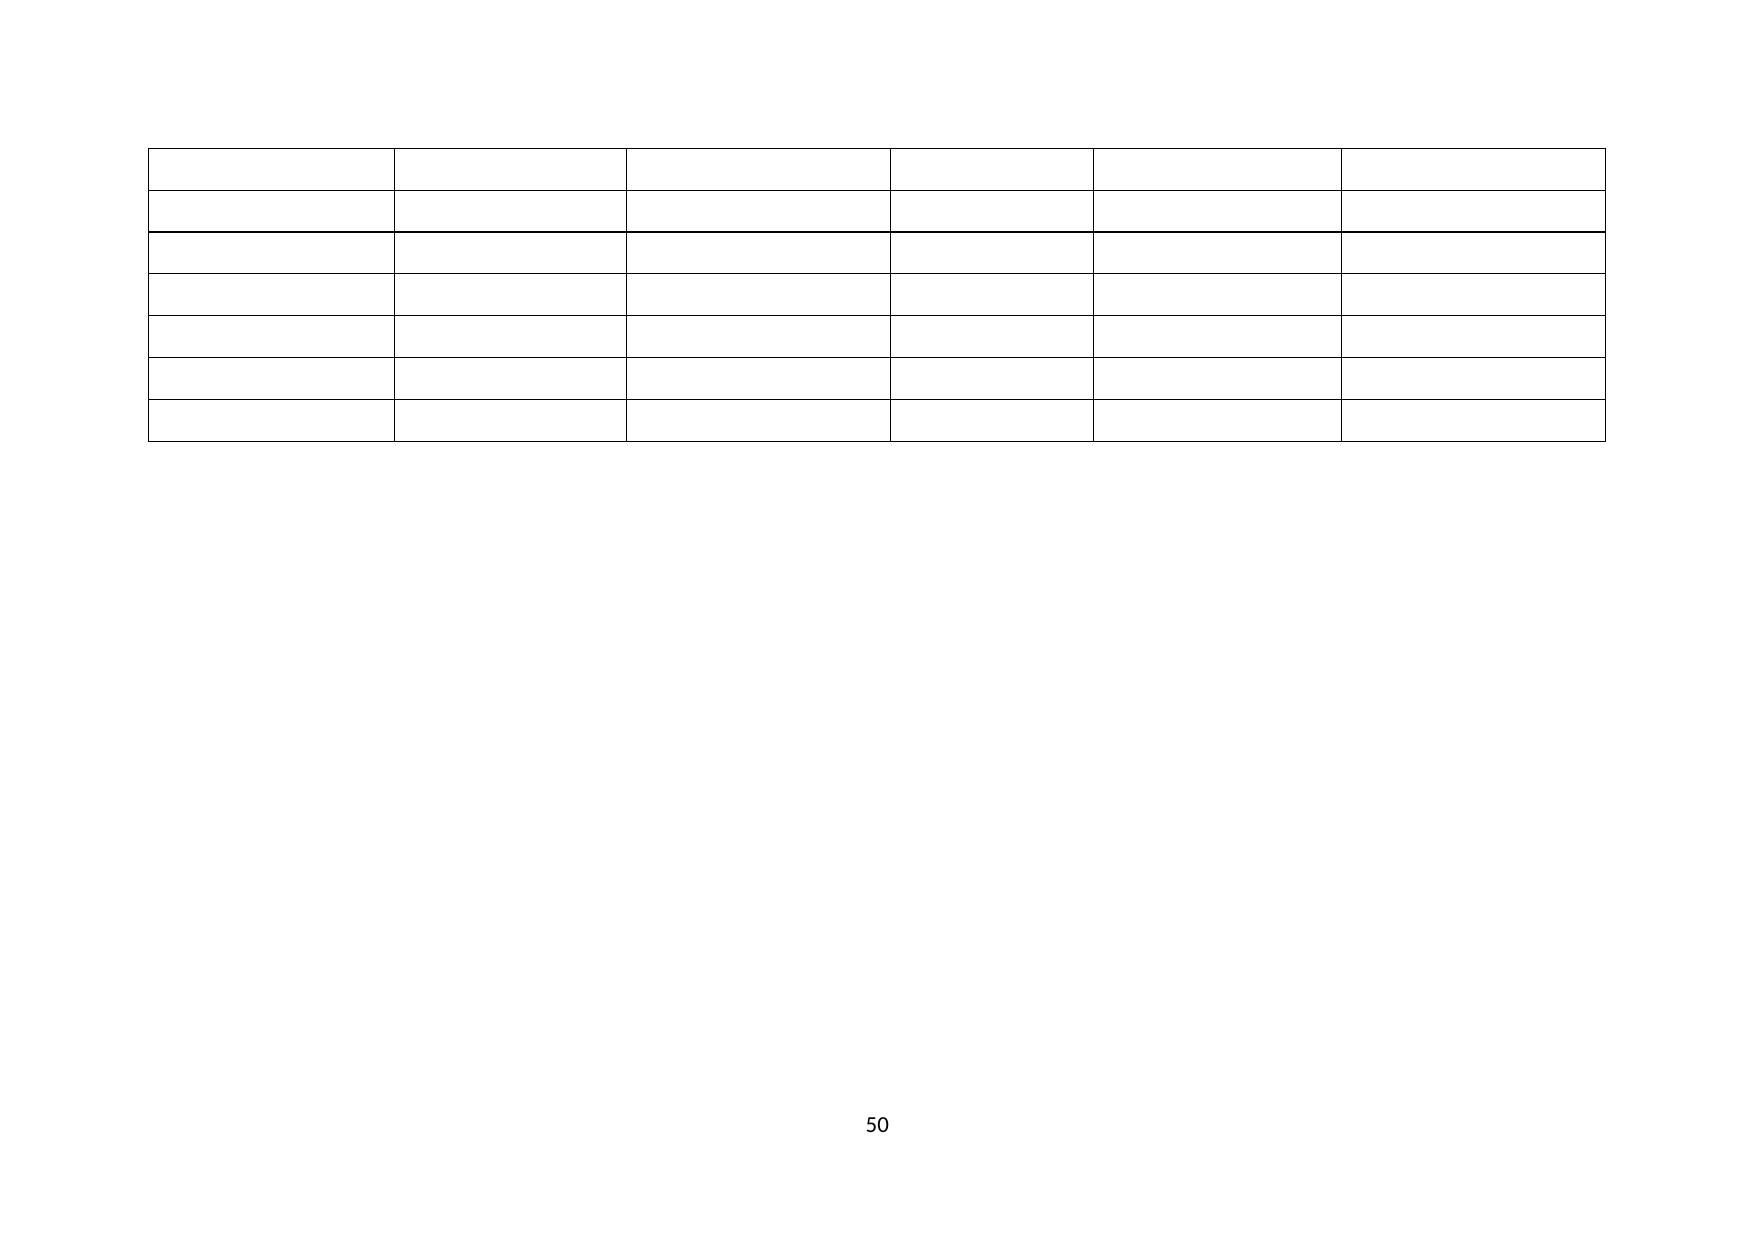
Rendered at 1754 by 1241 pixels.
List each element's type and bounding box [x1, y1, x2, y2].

table_cell [1094, 400, 1341, 441]
table_cell [627, 400, 890, 441]
table_cell [395, 316, 626, 357]
table_cell [1342, 358, 1605, 399]
table_cell [891, 274, 1093, 315]
table_cell [395, 233, 626, 273]
table_cell [627, 274, 890, 315]
table_cell [627, 191, 890, 231]
table_cell [1342, 233, 1605, 273]
table_cell [627, 233, 890, 273]
table_cell [1094, 149, 1341, 189]
table_cell [1094, 316, 1341, 357]
table_cell [1094, 274, 1341, 315]
table_cell [149, 149, 394, 189]
table_cell [1094, 233, 1341, 273]
table_cell [149, 191, 394, 231]
table_cell [1094, 358, 1341, 399]
table_cell [627, 316, 890, 357]
table_cell [627, 149, 890, 189]
table_cell [1342, 400, 1605, 441]
table_cell [1342, 149, 1605, 189]
table_cell [149, 233, 394, 273]
table_cell [627, 358, 890, 399]
table_cell [149, 358, 394, 399]
table_cell [395, 191, 626, 231]
table_cell [891, 400, 1093, 441]
table_cell [395, 149, 626, 189]
table_cell [891, 149, 1093, 189]
table_cell [891, 358, 1093, 399]
table_cell [395, 400, 626, 441]
table_cell [395, 274, 626, 315]
table_cell [1342, 274, 1605, 315]
table_cell [149, 274, 394, 315]
table_cell [149, 316, 394, 357]
table_cell [149, 400, 394, 441]
table_cell [891, 191, 1093, 231]
table_cell [1342, 316, 1605, 357]
table_cell [891, 233, 1093, 273]
table_cell [891, 316, 1093, 357]
table_cell [1094, 191, 1341, 231]
table_cell [1342, 191, 1605, 231]
table_cell [395, 358, 626, 399]
